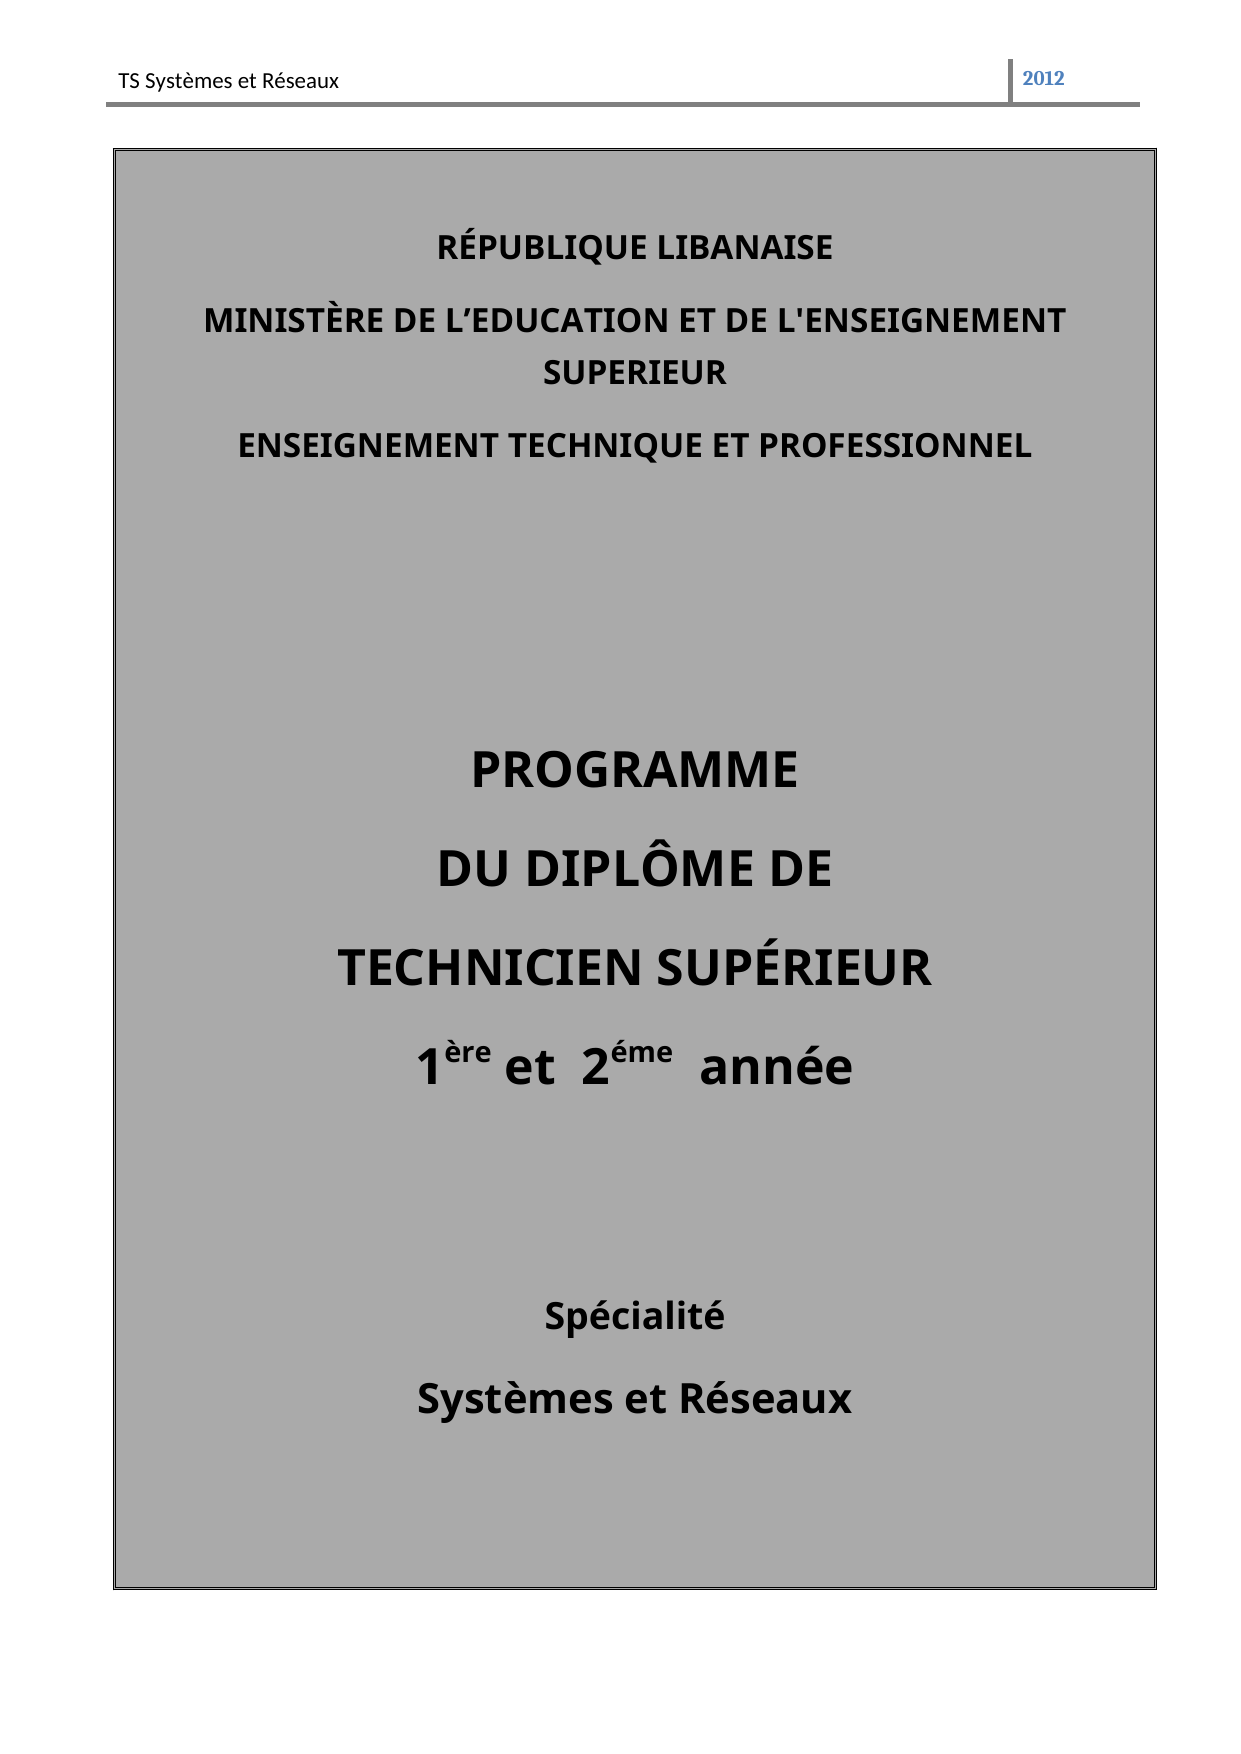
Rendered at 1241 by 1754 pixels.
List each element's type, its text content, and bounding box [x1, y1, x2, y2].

text Technicien Supérieur [116, 929, 1154, 1000]
text Systèmes et Réseaux [116, 1366, 1154, 1425]
text 1ère et 2éme année [116, 1028, 1154, 1099]
text Ministère De l’education et de L'enseignement superieur [116, 294, 1154, 394]
text enseignement Technique Et Professionnel [116, 419, 1154, 467]
text Programme [116, 730, 1154, 802]
text du diplôme de [116, 829, 1154, 901]
text République Libanaise [116, 221, 1154, 269]
text Spécialité [116, 1286, 1154, 1340]
